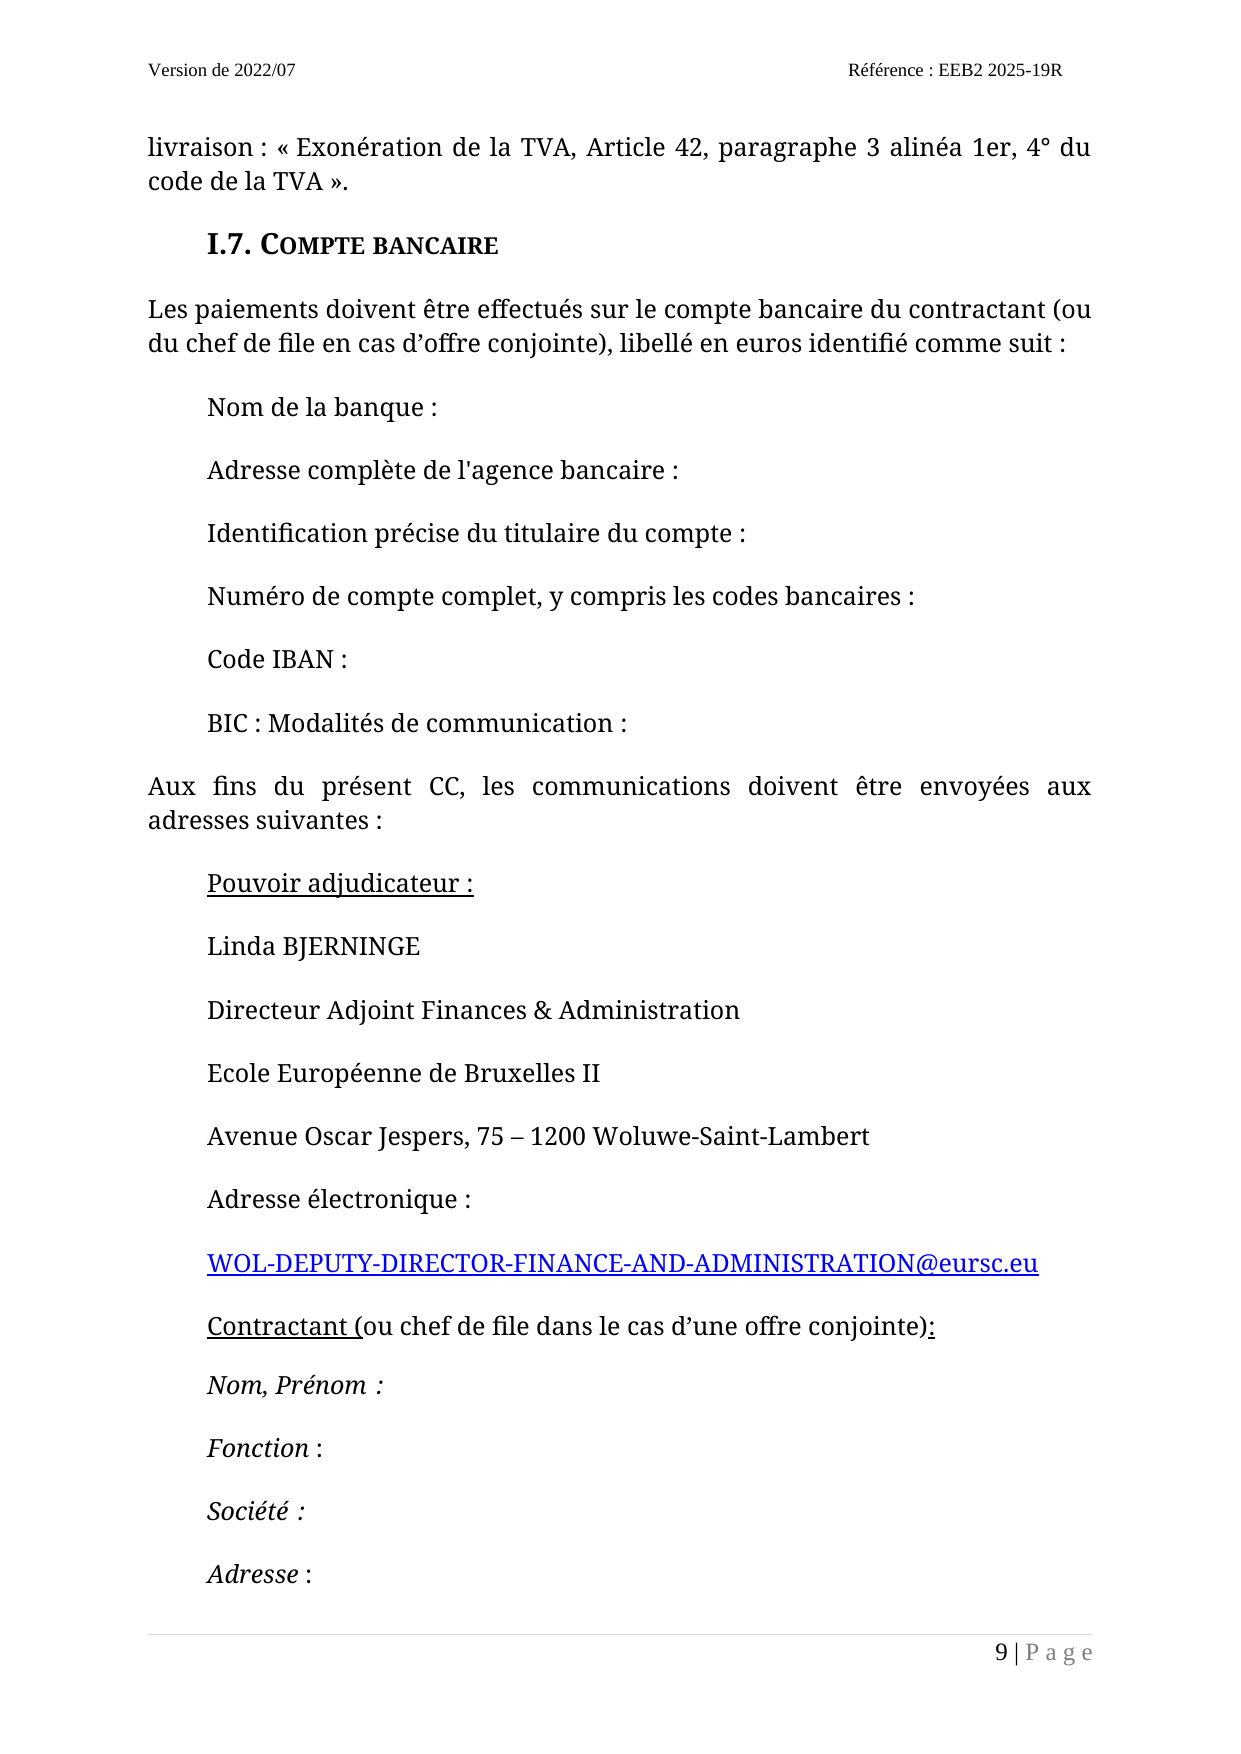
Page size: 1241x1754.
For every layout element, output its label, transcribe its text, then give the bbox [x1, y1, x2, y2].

text Code IBAN : [207, 642, 1092, 676]
text Aux fins du présent CC, les communications doivent être envoyées aux adresses suivantes : [148, 768, 1092, 837]
text Numéro de compte complet, y compris les codes bancaires : [207, 579, 1092, 613]
text Linda BJERNINGE [207, 929, 1092, 963]
text Fonction : [207, 1431, 1092, 1465]
text Adresse électronique : [207, 1182, 1092, 1216]
text Contractant (ou chef de file dans le cas d’une offre conjointe): [207, 1308, 1092, 1342]
subtitle Compte bancaire [207, 223, 1092, 263]
text BIC : Modalités de communication : [207, 705, 1092, 739]
text Les paiements doivent être effectués sur le compte bancaire du contractant (ou du chef de file en cas d’offre conjointe), libellé en euros identifié comme suit : [148, 292, 1092, 360]
text Adresse complète de l'agence bancaire : [207, 452, 1092, 486]
text Ecole Européenne de Bruxelles II [207, 1056, 1092, 1089]
text Nom de la banque : [207, 389, 1092, 423]
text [148, 130, 1092, 198]
text Identification précise du titulaire du compte : [207, 516, 1092, 550]
text Directeur Adjoint Finances & Administration [207, 992, 1092, 1026]
text Pouvoir adjudicateur : [207, 866, 1092, 900]
text WOL-DEPUTY-DIRECTOR-FINANCE-AND-ADMINISTRATION@eursc.eu [207, 1245, 1092, 1279]
text Société : [207, 1494, 1092, 1528]
text Nom, Prénom : [207, 1367, 1092, 1402]
text Adresse : [207, 1557, 1092, 1591]
text Avenue Oscar Jespers, 75 – 1200 Woluwe-Saint-Lambert [207, 1119, 1092, 1153]
